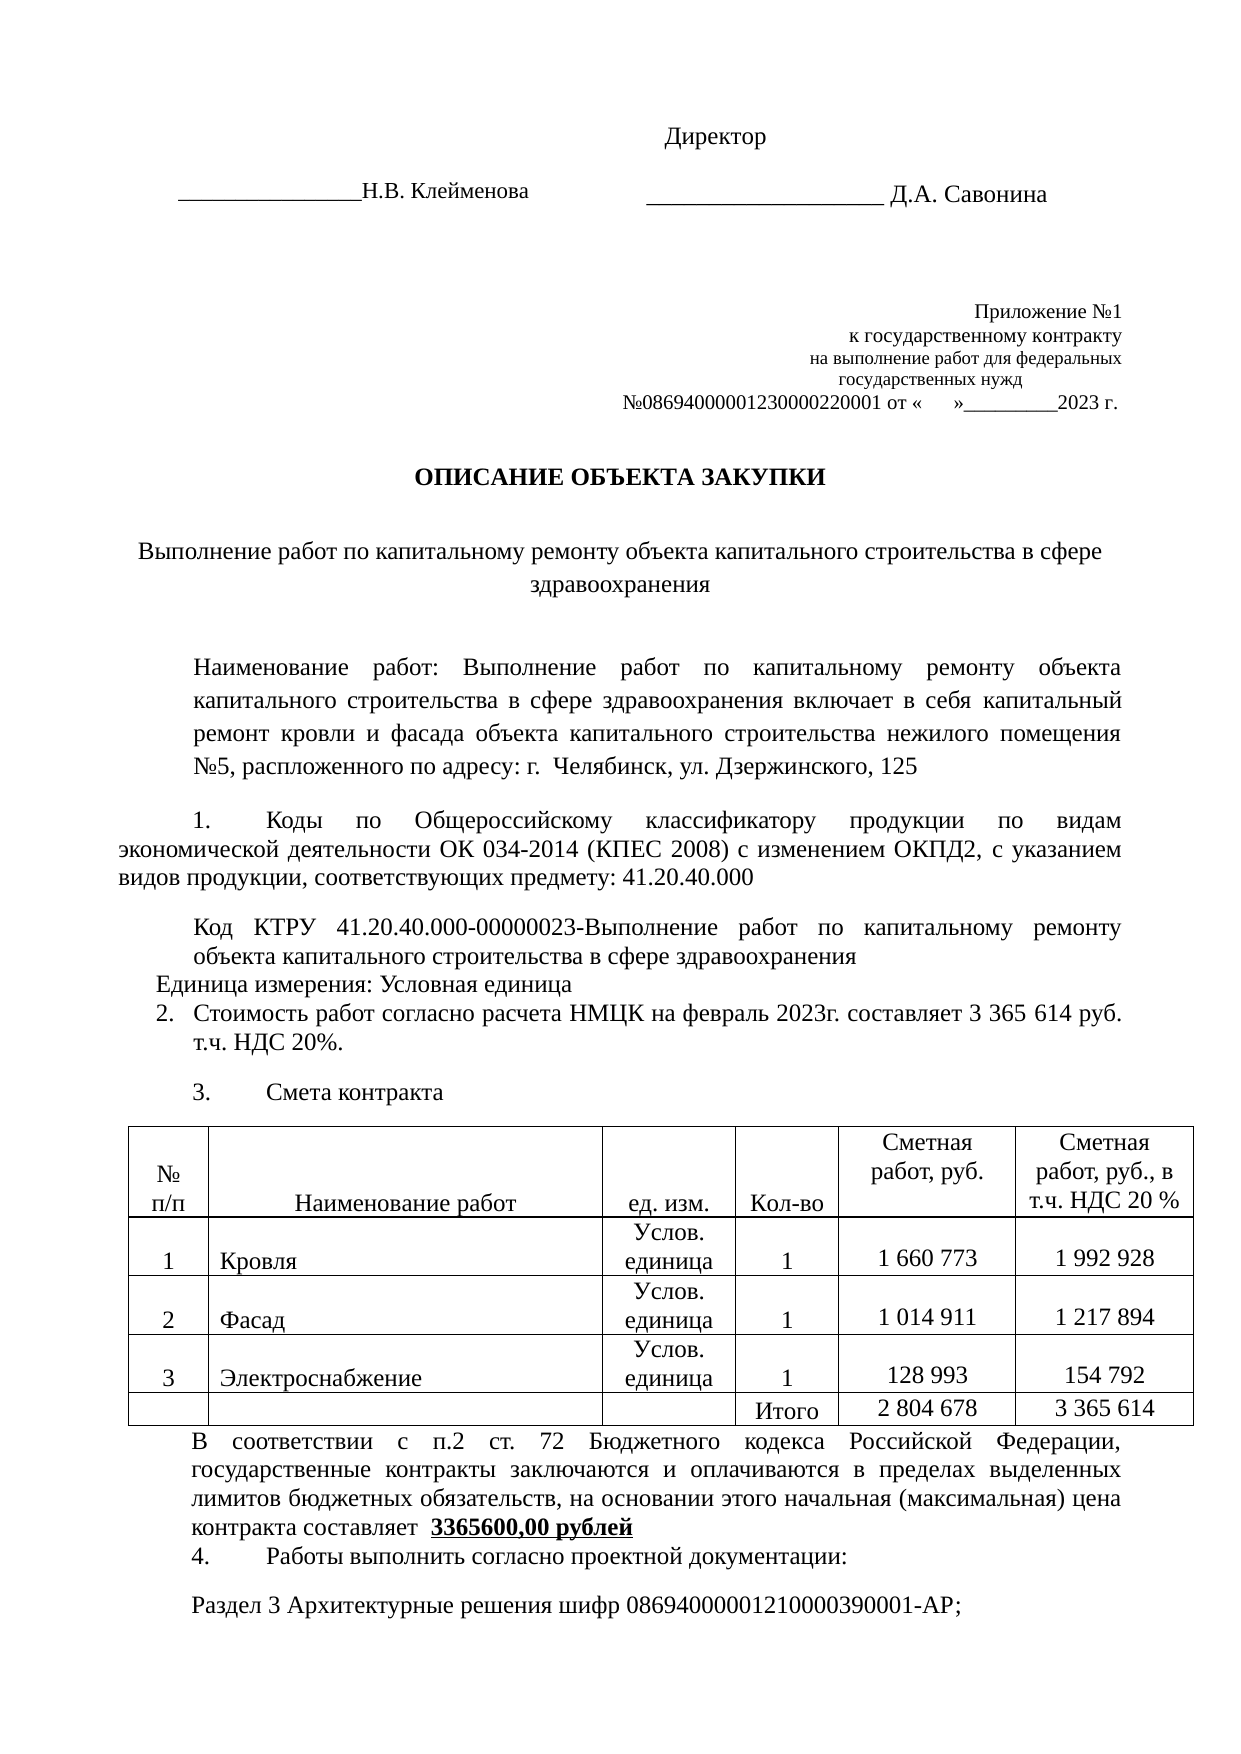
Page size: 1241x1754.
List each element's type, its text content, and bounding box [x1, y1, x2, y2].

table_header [644, 118, 1182, 299]
text Наименование работ: Выполнение работ по капитальному ремонту объекта капитального строительства в сфере здравоохранения включает в себя капитальный ремонт кровли и фасада объекта капитального строительства нежилого помещения №5, распложенного по адресу: г. Челябинск, ул. Дзержинского, 125 [193, 652, 1122, 780]
list Коды по Общероссийскому классификатору продукции по видам экономической деятельности ОК 034-2014 (КПЕС 2008) с изменением ОКПД2, с указанием видов продукции, соответствующих предмету: 41.20.40.000 [118, 805, 1122, 891]
table_cell 1 [129, 1218, 208, 1275]
table_header ед. изм. [603, 1127, 735, 1216]
table_cell 1 217 894 [1016, 1276, 1193, 1333]
table_cell Услов. единица [603, 1218, 735, 1275]
table_header Кол-во [736, 1127, 838, 1216]
table_cell 128 993 [839, 1335, 1015, 1392]
text к государственному контракту [118, 323, 1122, 347]
table_cell 3 [129, 1335, 208, 1392]
text Раздел 3 Архитектурные решения шифр 08694000001210000390001-АР; [191, 1590, 1122, 1619]
table_cell 154 792 [1016, 1335, 1193, 1392]
table_cell 3 365 614 [1016, 1393, 1193, 1425]
table_cell 1 660 773 [839, 1218, 1015, 1275]
table_cell 1 [736, 1218, 838, 1275]
text В соответствии с п.2 ст. 72 Бюджетного кодекса Российской Федерации, государственные контракты заключаются и оплачиваются в пределах выделенных лимитов бюджетных обязательств, на основании этого начальная (максимальная) цена контракта составляет 3365600,00 рублей [191, 1426, 1122, 1541]
table_cell [129, 1393, 208, 1425]
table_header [130, 118, 643, 299]
text на выполнение работ для федеральных [118, 347, 1122, 368]
table_cell 1 992 928 [1016, 1218, 1193, 1275]
table_cell Электроснабжение [209, 1335, 602, 1392]
text ОПИСАНИЕ ОБЪЕКТА ЗАКУПКИ [118, 462, 1122, 491]
text №08694000001230000220001 от « »_________2023 г. [118, 390, 1122, 414]
list Смета контракта [118, 1077, 1122, 1105]
table_cell Услов. единица [603, 1276, 735, 1333]
text Приложение №1 [118, 299, 1122, 323]
text Выполнение работ по капитальному ремонту объекта капитального строительства в сфере здравоохранения [118, 536, 1122, 598]
table_cell Итого [736, 1393, 838, 1425]
table_cell 2 [129, 1276, 208, 1333]
text Код КТРУ 41.20.40.000-00000023-Выполнение работ по капитальному ремонту объекта капитального строительства в сфере здравоохранения [193, 912, 1122, 969]
table_cell [603, 1393, 735, 1425]
table_header № п/п [129, 1127, 208, 1216]
table_header Сметная работ, руб. [839, 1127, 1015, 1216]
text государственных нужд [118, 368, 1122, 390]
table_cell 2 804 678 [839, 1393, 1015, 1425]
table_cell Кровля [209, 1218, 602, 1275]
table_cell Фасад [209, 1276, 602, 1333]
table_cell 1 014 911 [839, 1276, 1015, 1333]
table_header Сметная работ, руб., в т.ч. НДС 20 % [1016, 1127, 1193, 1216]
text Единица измерения: Условная единица [156, 969, 1122, 998]
list Работы выполнить согласно проектной документации: [118, 1541, 1122, 1569]
table_header Наименование работ [209, 1127, 602, 1216]
table_cell 1 [736, 1335, 838, 1392]
table_cell 1 [736, 1276, 838, 1333]
list Стоимость работ согласно расчета НМЦК на февраль 2023г. составляет 3 365 614 руб. т.ч. НДС 20%. [156, 998, 1122, 1056]
table_cell Услов. единица [603, 1335, 735, 1392]
table_cell [209, 1393, 602, 1425]
